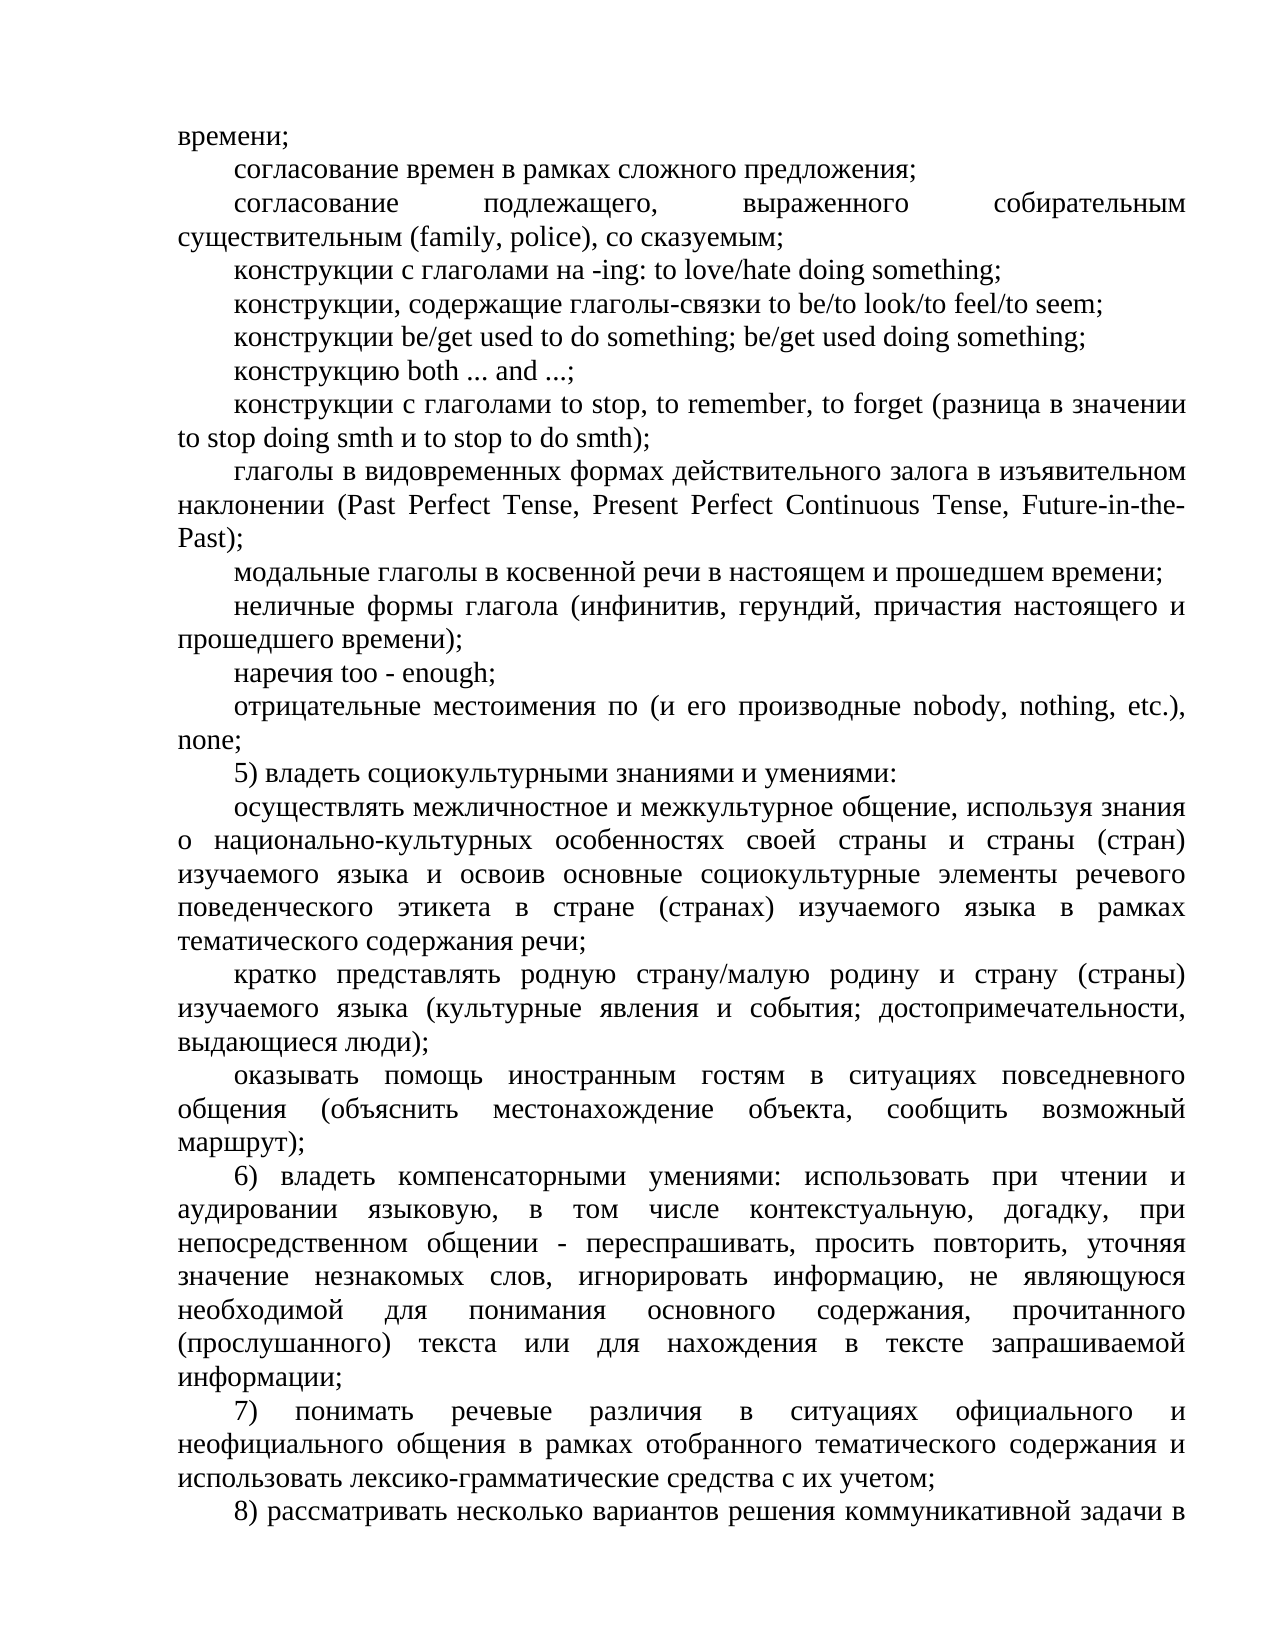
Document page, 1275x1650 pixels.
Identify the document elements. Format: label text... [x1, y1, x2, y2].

text оказывать помощь иностранным гостям в ситуациях повседневного общения (объяснить местонахождение объекта, сообщить возможный маршрут); [177, 1057, 1186, 1158]
text конструкцию both ... and ...; [177, 353, 1186, 386]
text отрицательные местоимения по (и его производные nobody, nothing, etc.), none; [177, 688, 1186, 755]
text согласование времен в рамках сложного предложения; [177, 152, 1186, 185]
text модальные глаголы в косвенной речи в настоящем и прошедшем времени; [177, 554, 1186, 588]
text 7) понимать речевые различия в ситуациях официального и неофициального общения в рамках отобранного тематического содержания и использовать лексико-грамматические средства с их учетом; [177, 1393, 1186, 1493]
text согласование подлежащего, выраженного собирательным существительным (family, police), со сказуемым; [177, 185, 1186, 252]
text 6) владеть компенсаторными умениями: использовать при чтении и аудировании языковую, в том числе контекстуальную, догадку, при непосредственном общении - переспрашивать, просить повторить, уточняя значение незнакомых слов, игнорировать информацию, не являющуюся необходимой для понимания основного содержания, прочитанного (прослушанного) текста или для нахождения в тексте запрашиваемой информации; [177, 1158, 1186, 1393]
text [177, 1493, 1186, 1527]
text неличные формы глагола (инфинитив, герундий, причастия настоящего и прошедшего времени); [177, 588, 1186, 655]
text осуществлять межличностное и межкультурное общение, используя знания о национально-культурных особенностях своей страны и страны (стран) изучаемого языка и освоив основные социокультурные элементы речевого поведенческого этикета в стране (странах) изучаемого языка в рамках тематического содержания речи; [177, 789, 1186, 957]
text конструкции be/get used to do something; be/get used doing something; [177, 319, 1186, 353]
text кратко представлять родную страну/малую родину и страну (страны) изучаемого языка (культурные явления и события; достопримечательности, выдающиеся люди); [177, 957, 1186, 1057]
text наречия too - enough; [177, 655, 1186, 688]
text конструкции с глаголами на -ing: to love/hate doing something; [177, 252, 1186, 286]
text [177, 118, 1186, 152]
text конструкции, содержащие глаголы-связки to be/to look/to feel/to seem; [177, 286, 1186, 319]
text 5) владеть социокультурными знаниями и умениями: [177, 755, 1186, 789]
text конструкции с глаголами to stop, to remember, to forget (разница в значении to stop doing smth и to stop to do smth); [177, 386, 1186, 453]
text глаголы в видовременных формах действительного залога в изъявительном наклонении (Past Perfect Tense, Present Perfect Continuous Tense, Future-in-the-Past); [177, 453, 1186, 554]
